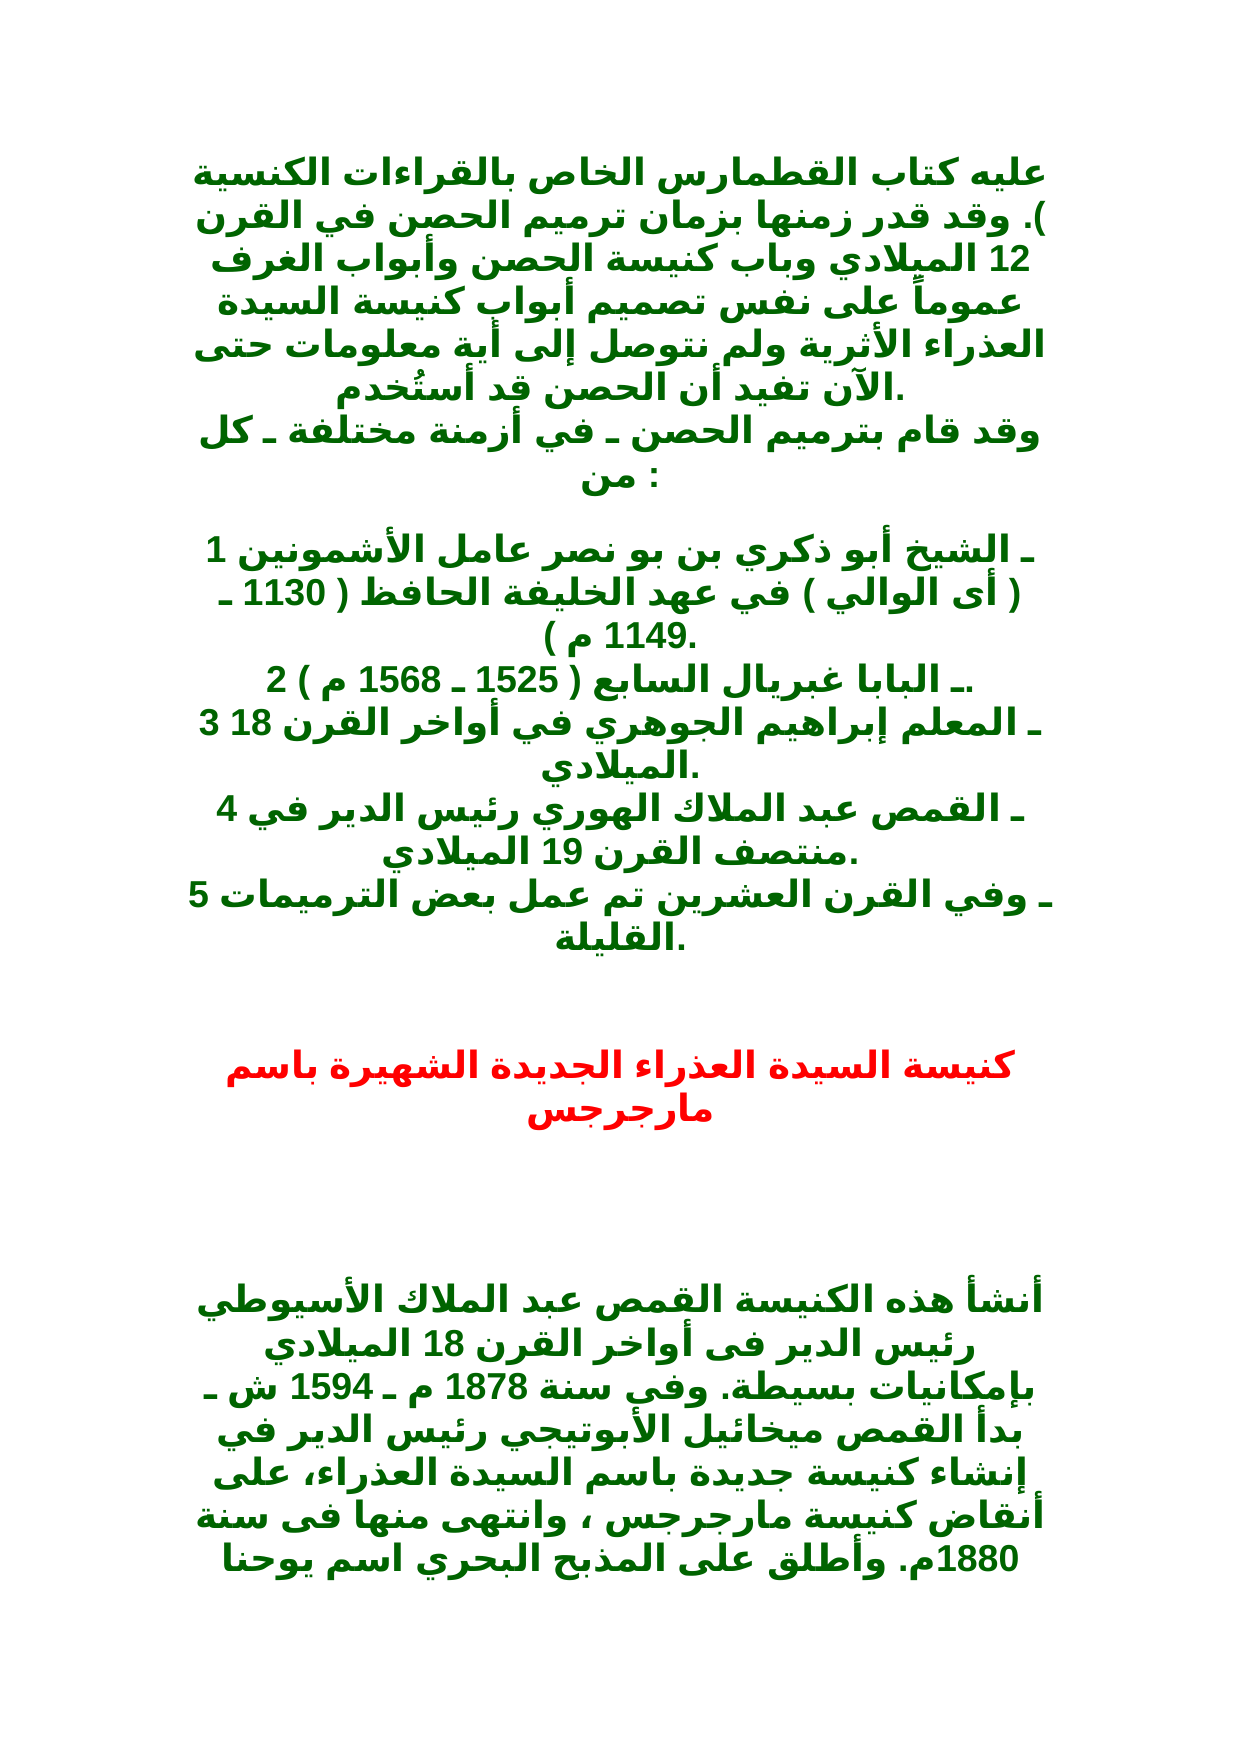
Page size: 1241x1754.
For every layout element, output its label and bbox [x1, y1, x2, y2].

text [187, 1043, 1053, 1579]
text [187, 150, 1053, 959]
